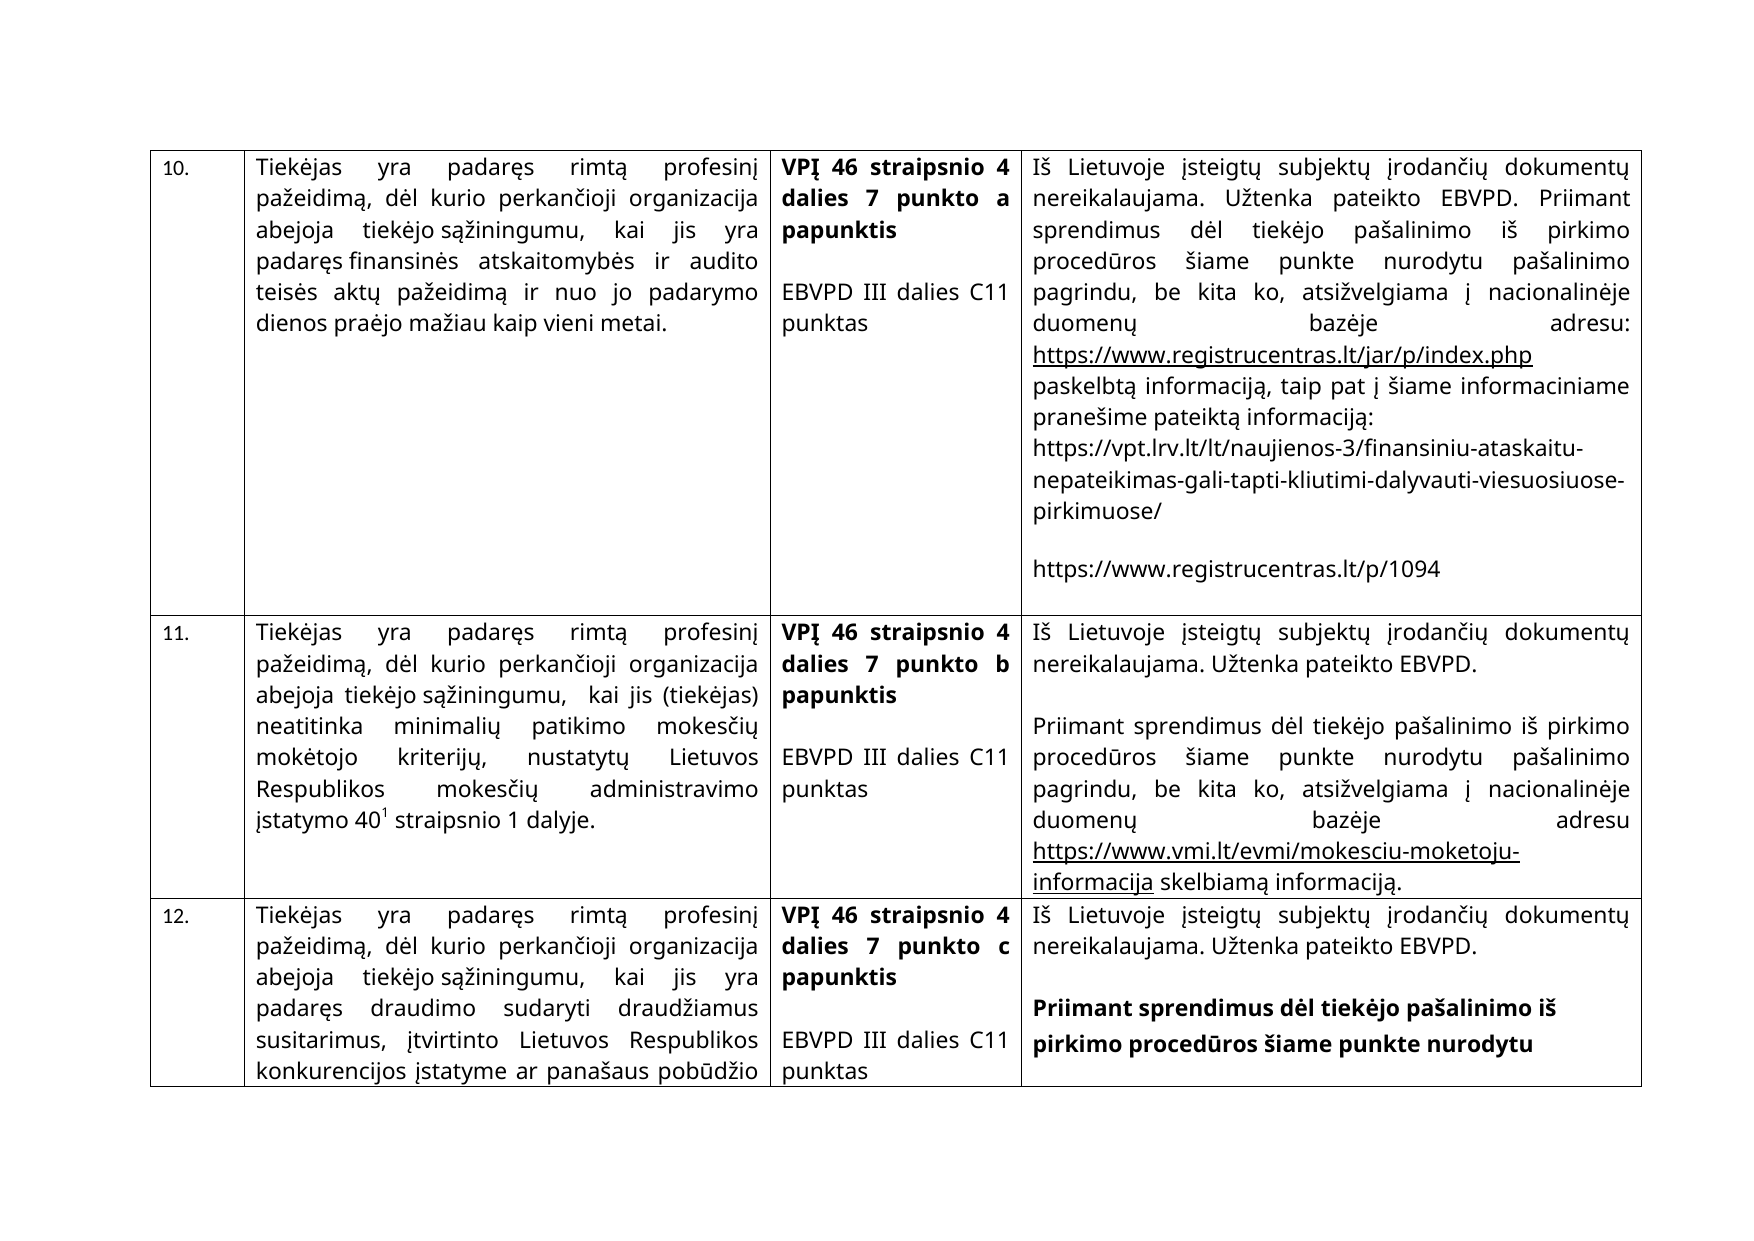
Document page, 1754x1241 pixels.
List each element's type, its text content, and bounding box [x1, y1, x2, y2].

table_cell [771, 899, 1021, 1086]
table_cell [151, 899, 244, 1086]
table_cell [151, 151, 244, 615]
table_cell Tiekėjas yra padaręs rimtą profesinį pažeidimą, dėl kurio perkančioji organizacija abejoja tiekėjo sąžiningumu, kai jis yra padaręs finansinės atskaitomybės ir audito teisės aktų pažeidimą ir nuo jo padarymo dienos praėjo mažiau kaip vieni metai. [245, 151, 770, 615]
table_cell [245, 899, 770, 1086]
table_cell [1022, 899, 1641, 1086]
table_cell VPĮ 46 straipsnio 4 dalies 7 punkto b papunktis EBVPD III dalies C11 punktas [771, 616, 1021, 897]
table_cell Iš Lietuvoje įsteigtų subjektų įrodančių dokumentų nereikalaujama. Užtenka pateikto EBVPD. Priimant sprendimus dėl tiekėjo pašalinimo iš pirkimo procedūros šiame punkte nurodytu pašalinimo pagrindu, be kita ko, atsižvelgiama į nacionalinėje duomenų bazėje adresu https://www.vmi.lt/evmi/mokesciu-moketoju-informacija skelbiamą informaciją. [1022, 616, 1641, 897]
table_cell Tiekėjas yra padaręs rimtą profesinį pažeidimą, dėl kurio perkančioji organizacija abejoja tiekėjo sąžiningumu, kai jis (tiekėjas) neatitinka minimalių patikimo mokesčių mokėtojo kriterijų, nustatytų Lietuvos Respublikos mokesčių administravimo įstatymo 401 straipsnio 1 dalyje. [245, 616, 770, 897]
table_cell [151, 616, 244, 897]
table_cell VPĮ 46 straipsnio 4 dalies 7 punkto a papunktis EBVPD III dalies C11 punktas [771, 151, 1021, 615]
table_cell Iš Lietuvoje įsteigtų subjektų įrodančių dokumentų nereikalaujama. Užtenka pateikto EBVPD. Priimant sprendimus dėl tiekėjo pašalinimo iš pirkimo procedūros šiame punkte nurodytu pašalinimo pagrindu, be kita ko, atsižvelgiama į nacionalinėje duomenų bazėje adresu: https://www.registrucentras.lt/jar/p/index.php paskelbtą informaciją, taip pat į šiame informaciniame pranešime pateiktą informaciją: https://vpt.lrv.lt/lt/naujienos-3/finansiniu-ataskaitu-nepateikimas-gali-tapti-kliutimi-dalyvauti-viesuosiuose-pirkimuose/ https://www.registrucentras.lt/p/1094 [1022, 151, 1641, 615]
